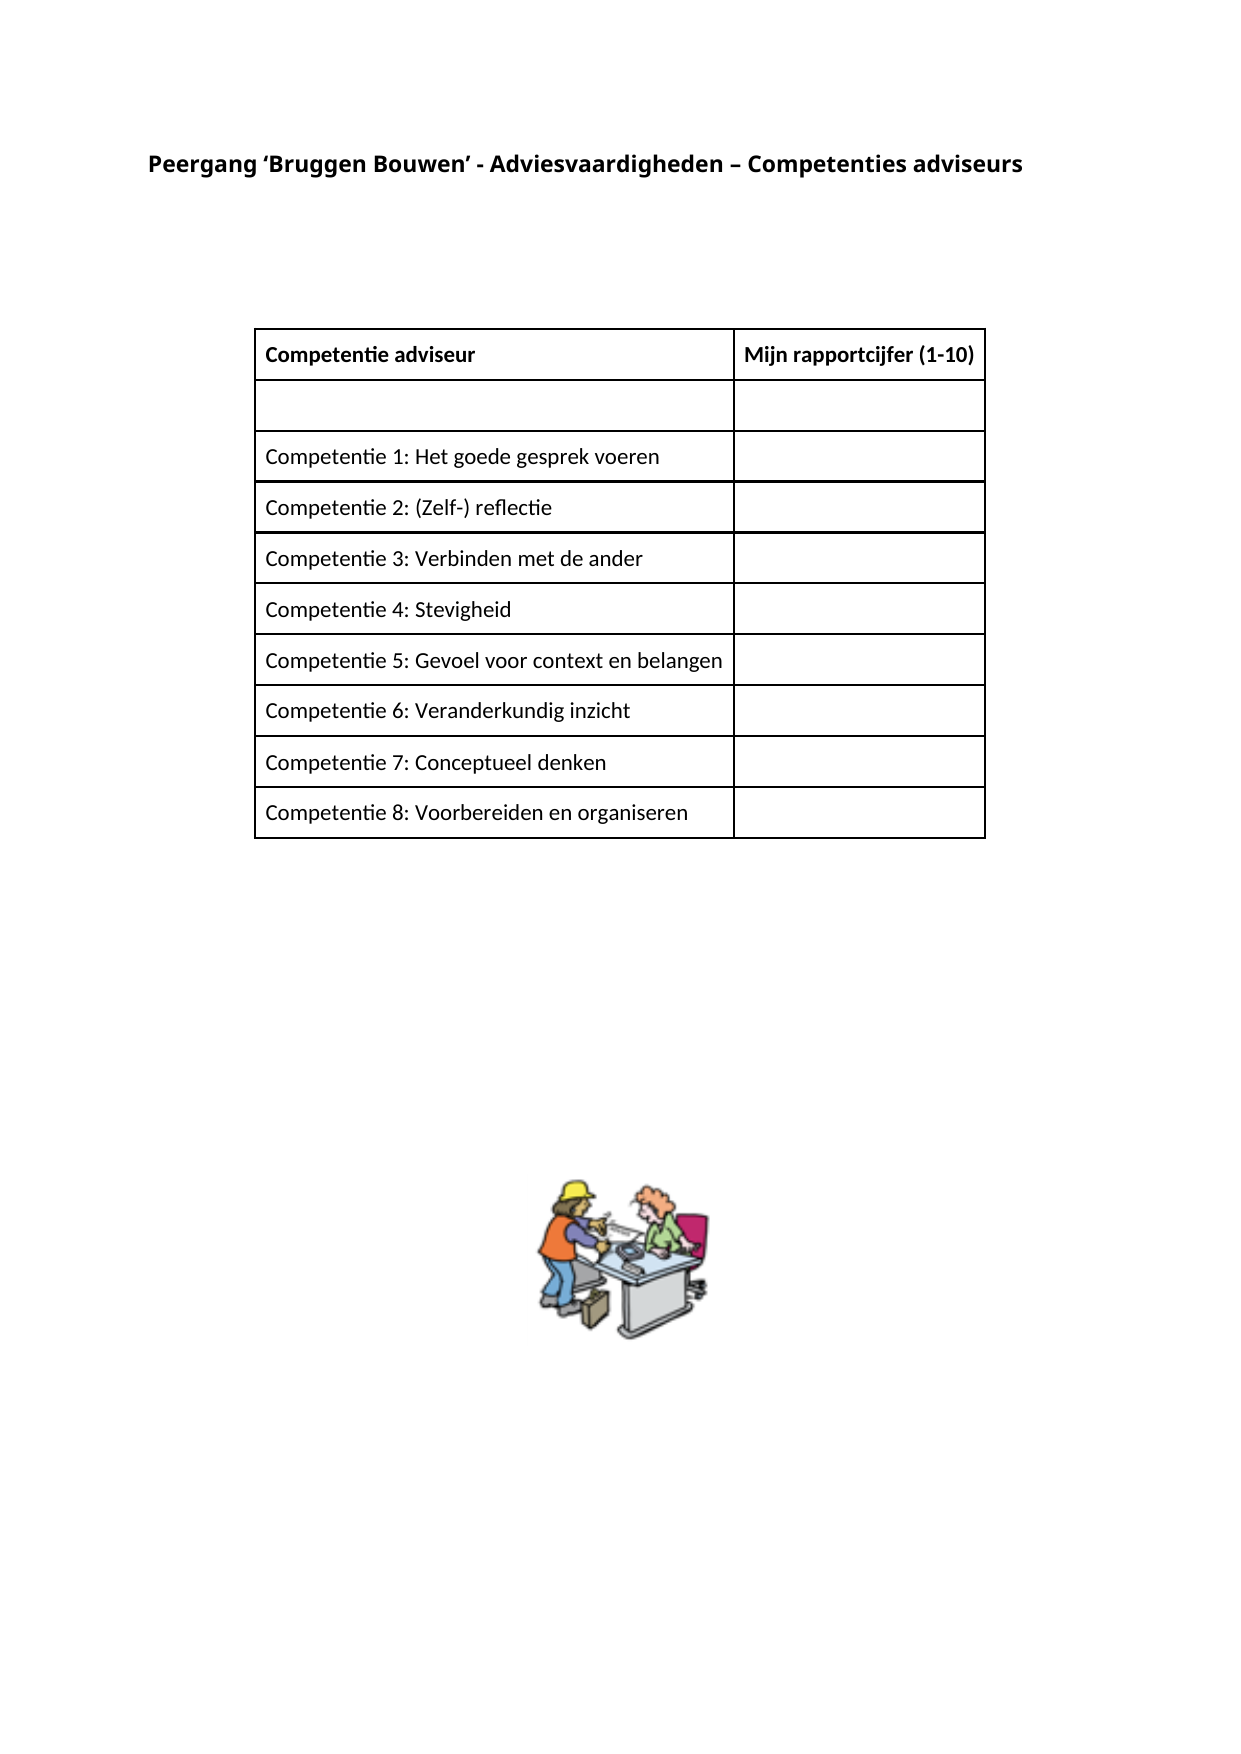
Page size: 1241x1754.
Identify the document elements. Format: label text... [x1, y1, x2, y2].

table_cell [735, 686, 984, 735]
table_cell [735, 483, 984, 531]
table_header Mijn rapportcijfer (1-10) [735, 330, 984, 378]
table_cell [735, 432, 984, 480]
table_cell Competentie 8: Voorbereiden en organiseren [256, 788, 733, 837]
table_cell [735, 584, 984, 633]
table_cell [735, 381, 984, 429]
table_header Competentie adviseur [256, 330, 733, 378]
table_cell Competentie 1: Het goede gesprek voeren [256, 432, 733, 480]
table_cell Competentie 6: Veranderkundig inzicht [256, 686, 733, 735]
table_cell [256, 381, 733, 429]
table_cell [735, 737, 984, 786]
table_cell [735, 635, 984, 684]
table_cell [735, 534, 984, 582]
text Peergang ‘Bruggen Bouwen’ - Adviesvaardigheden – Competenties adviseurs [148, 148, 1093, 179]
table_cell Competentie 2: (Zelf-) reflectie [256, 483, 733, 531]
table_cell Competentie 7: Conceptueel denken [256, 737, 733, 786]
table_cell Competentie 4: Stevigheid [256, 584, 733, 633]
table_cell [735, 788, 984, 837]
table_cell Competentie 5: Gevoel voor context en belangen [256, 635, 733, 684]
table_cell Competentie 3: Verbinden met de ander [256, 534, 733, 582]
picture [526, 1174, 714, 1346]
